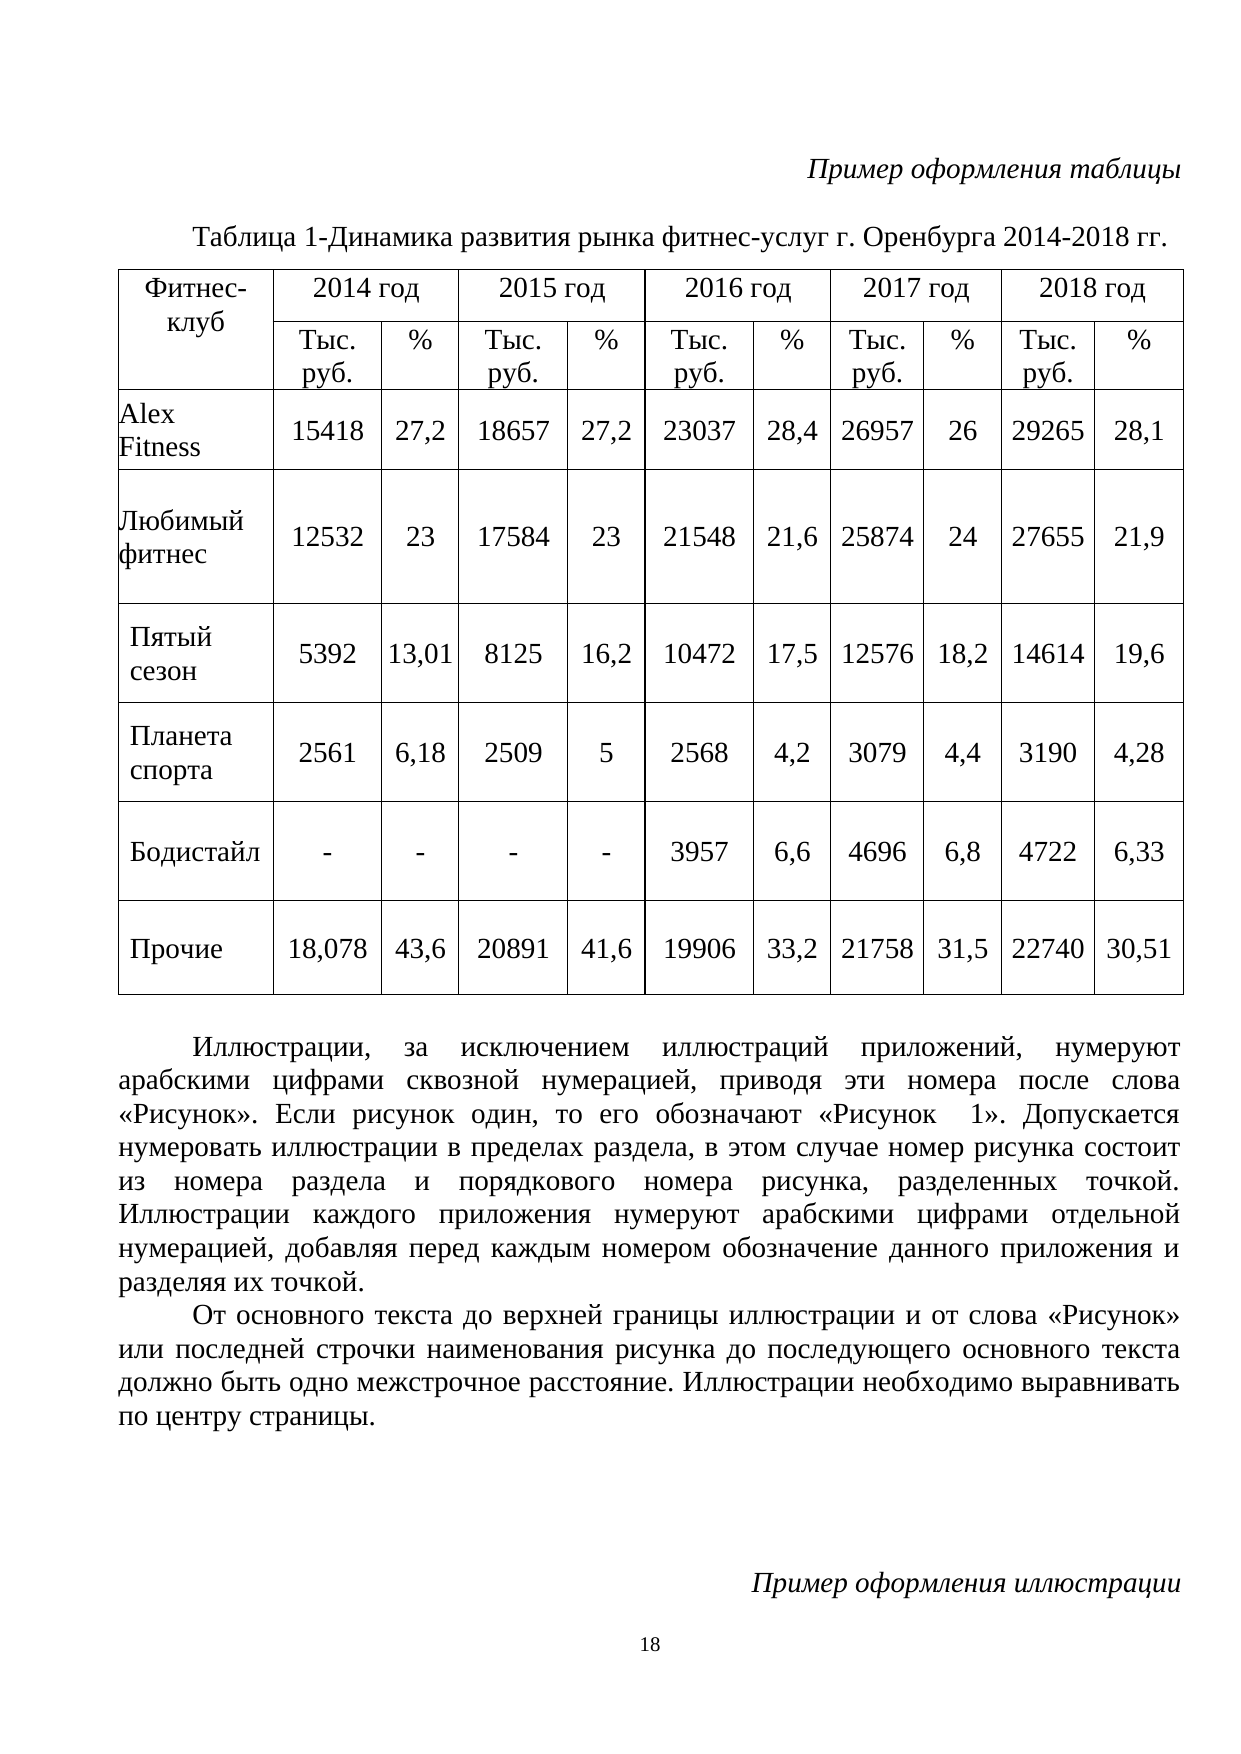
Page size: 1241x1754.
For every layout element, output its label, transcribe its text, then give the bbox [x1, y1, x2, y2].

table_cell 43,6 [382, 901, 458, 994]
table_cell 3957 [646, 802, 753, 900]
table_cell - [459, 802, 567, 900]
table_cell 6,6 [754, 802, 830, 900]
table_cell 31,5 [924, 901, 1001, 994]
table_cell Тыс. руб. [646, 322, 753, 389]
table_cell 13,01 [382, 604, 458, 702]
table_cell 23 [568, 470, 644, 603]
table_cell 8125 [459, 604, 567, 702]
table_cell % [1095, 322, 1183, 389]
table_cell 10472 [646, 604, 753, 702]
table_cell 19906 [646, 901, 753, 994]
table_cell 28,4 [754, 390, 830, 469]
table_cell Тыс. руб. [459, 322, 567, 389]
table_cell 27655 [1002, 470, 1094, 603]
table_cell 33,2 [754, 901, 830, 994]
table_cell 21548 [646, 470, 753, 603]
table_cell 27,2 [382, 390, 458, 469]
table_cell 28,1 [1095, 390, 1183, 469]
table_cell 41,6 [568, 901, 644, 994]
table_cell 5 [568, 703, 644, 801]
table_cell Бодистайл [119, 802, 273, 900]
table_cell 12576 [831, 604, 923, 702]
table_cell 4,2 [754, 703, 830, 801]
table_cell 4,4 [924, 703, 1001, 801]
table_cell 4,28 [1095, 703, 1183, 801]
table_cell 24 [924, 470, 1001, 603]
table_cell 22740 [1002, 901, 1094, 994]
table_header 2016 год [646, 270, 830, 321]
table_cell 25874 [831, 470, 923, 603]
text От основного текста до верхней границы иллюстрации и от слова «Рисунок» или последней строчки наименования рисунка до последующего основного текста должно быть одно межстрочное расстояние. Иллюстрации необходимо выравнивать по центру страницы. [118, 1297, 1181, 1431]
table_cell 23 [382, 470, 458, 603]
table_cell 29265 [1002, 390, 1094, 469]
text Пример оформления иллюстрации [118, 1566, 1181, 1599]
table_cell 16,2 [568, 604, 644, 702]
table_cell % [754, 322, 830, 389]
table_cell 6,33 [1095, 802, 1183, 900]
table_cell 18,2 [924, 604, 1001, 702]
table_cell 18657 [459, 390, 567, 469]
table_cell 18,078 [274, 901, 381, 994]
table_cell - [568, 802, 644, 900]
table_cell Тыс. руб. [1002, 322, 1094, 389]
table_cell 20891 [459, 901, 567, 994]
table_header 2018 год [1002, 270, 1183, 321]
table_cell 23037 [646, 390, 753, 469]
table_cell 30,51 [1095, 901, 1183, 994]
table_cell 17,5 [754, 604, 830, 702]
table_cell 2561 [274, 703, 381, 801]
table_header Фитнес-клуб [119, 270, 273, 389]
table_cell 14614 [1002, 604, 1094, 702]
table_cell % [924, 322, 1001, 389]
table_cell 15418 [274, 390, 381, 469]
table_header 2017 год [831, 270, 1001, 321]
table_cell Планета спорта [119, 703, 273, 801]
table_cell Пятый сезон [119, 604, 273, 702]
table_cell 3190 [1002, 703, 1094, 801]
table_cell 27,2 [568, 390, 644, 469]
table_cell 4696 [831, 802, 923, 900]
table_cell Alex Fitness [119, 390, 273, 469]
table_cell 19,6 [1095, 604, 1183, 702]
table_cell 21,9 [1095, 470, 1183, 603]
table_cell Любимый фитнес [119, 470, 273, 603]
table_cell 21758 [831, 901, 923, 994]
text Таблица 1-Динамика развития рынка фитнес-услуг г. Оренбурга 2014-2018 гг. [118, 219, 1181, 252]
table_cell 12532 [274, 470, 381, 603]
text Пример оформления таблицы [118, 152, 1181, 185]
table_cell 2568 [646, 703, 753, 801]
table_cell 2509 [459, 703, 567, 801]
table_cell 26957 [831, 390, 923, 469]
table_cell 3079 [831, 703, 923, 801]
table_cell Прочие [119, 901, 273, 994]
table_cell 21,6 [754, 470, 830, 603]
table_cell - [382, 802, 458, 900]
table_header 2014 год [274, 270, 458, 321]
table_cell Тыс. руб. [274, 322, 381, 389]
table_cell % [382, 322, 458, 389]
table_cell 5392 [274, 604, 381, 702]
table_cell % [568, 322, 644, 389]
table_header 2015 год [459, 270, 644, 321]
table_cell 26 [924, 390, 1001, 469]
table_cell 17584 [459, 470, 567, 603]
table_cell Тыс. руб. [831, 322, 923, 389]
table_cell 4722 [1002, 802, 1094, 900]
text Иллюстрации, за исключением иллюстраций приложений, нумеруют арабскими цифрами сквозной нумерацией, приводя эти номера после слова «Рисунок». Если рисунок один, то его обозначают «Рисунок 1». Допускается нумеровать иллюстрации в пределах раздела, в этом случае номер рисунка состоит из номера раздела и порядкового номера рисунка, разделенных точкой. Иллюстрации каждого приложения нумеруют арабскими цифрами отдельной нумерацией, добавляя перед каждым номером обозначение данного приложения и разделяя их точкой. [118, 1029, 1181, 1297]
table_cell 6,18 [382, 703, 458, 801]
table_cell - [274, 802, 381, 900]
table_cell 6,8 [924, 802, 1001, 900]
